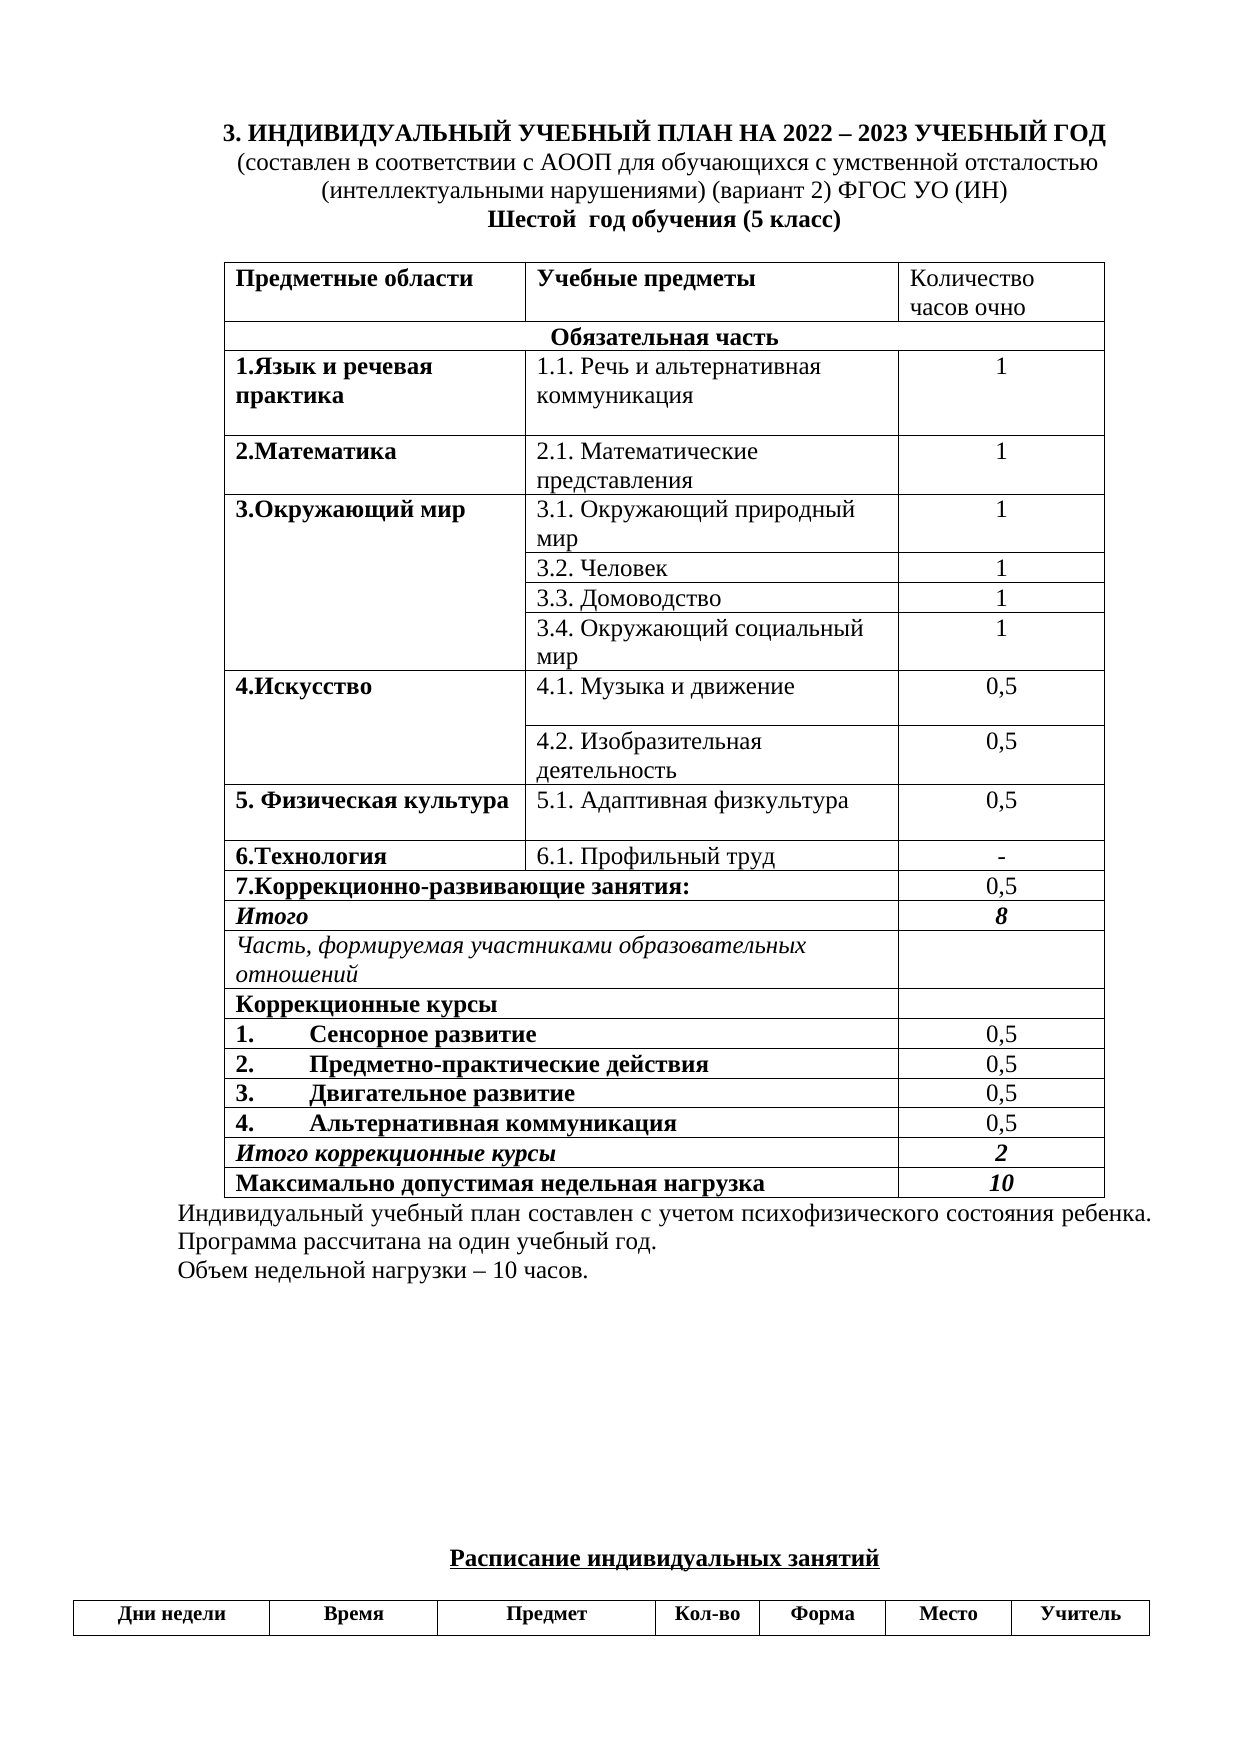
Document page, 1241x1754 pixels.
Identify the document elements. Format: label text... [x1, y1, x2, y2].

table_cell 1 [899, 553, 1104, 582]
table_header Количество часов очно [899, 263, 1104, 321]
table_cell 4.1. Музыка и движение [526, 671, 898, 725]
table_cell 1.Язык и речевая практика [225, 351, 525, 435]
table_cell 1 [899, 436, 1104, 493]
table_cell 5.1. Адаптивная физкультура [526, 785, 898, 840]
table_cell 0,5 [899, 785, 1104, 840]
table_cell 0,5 [899, 871, 1104, 900]
table_cell 1 [899, 495, 1104, 552]
table_cell 2.1. Математические представления [526, 436, 898, 493]
table_cell Сенсорное развитие [225, 1019, 898, 1048]
table_header Учебные предметы [526, 263, 898, 321]
table_header Предмет [438, 1601, 655, 1635]
table_header Время проведения [270, 1601, 437, 1635]
table_cell Итого коррекционные курсы [225, 1138, 898, 1167]
table_header Место проведения [886, 1601, 1011, 1635]
table_header Дни недели [74, 1601, 269, 1635]
table_cell 3.1. Окружающий природный мир [526, 495, 898, 552]
text (составлен в соответствии с АООП для обучающихся с умственной отсталостью (интеллектуальными нарушениями) (вариант 2) ФГОС УО (ИН) [177, 147, 1152, 204]
table_cell Обязательная часть [225, 322, 1104, 350]
table_cell 3.Окружающий мир [225, 495, 525, 670]
text Индивидуальный учебный план составлен с учетом психофизического состояния ребенка. Программа рассчитана на один учебный год. [177, 346, 1152, 1255]
text Объем недельной нагрузки – 10 часов. [177, 1255, 1152, 1284]
table_cell 5. Физическая культура [225, 785, 525, 840]
table_cell - [899, 841, 1104, 870]
table_cell 0,5 [899, 1079, 1104, 1107]
text Расписание индивидуальных занятий [177, 1543, 1152, 1571]
table_cell Итого [225, 901, 898, 929]
table_cell 1.1. Речь и альтернативная коммуникация [526, 351, 898, 435]
table_cell 10 [899, 1168, 1104, 1197]
table_cell 1 [899, 583, 1104, 612]
table_cell 3.4. Окружающий социальный мир [526, 613, 898, 670]
text Шестой год обучения (5 класс) [177, 204, 1152, 233]
table_cell 0,5 [899, 1019, 1104, 1048]
table_cell Альтернативная коммуникация [225, 1108, 898, 1137]
table_cell 4.2. Изобразительная деятельность [526, 726, 898, 784]
table_cell 3.3. Домоводство [526, 583, 898, 612]
table_header Предметные области [225, 263, 525, 321]
table_cell 7.Коррекционно-развивающие занятия: [225, 871, 898, 900]
table_cell 0,5 [899, 1108, 1104, 1137]
table_header Форма проведения [760, 1601, 885, 1635]
table_cell 6.Технология [225, 841, 525, 870]
table_cell 1 [899, 351, 1104, 435]
table_cell 4.Искусство [225, 671, 525, 784]
table_cell [899, 931, 1104, 988]
table_cell 0,5 [899, 671, 1104, 725]
table_cell 1 [899, 613, 1104, 670]
table_cell 8 [899, 901, 1104, 929]
table_cell 2.Математика [225, 436, 525, 493]
table_cell Часть, формируемая участниками образовательных отношений [225, 931, 898, 988]
table_cell 2 [899, 1138, 1104, 1167]
table_cell 0,5 [899, 726, 1104, 784]
table_cell 3.2. Человек [526, 553, 898, 582]
table_cell 0,5 [899, 1049, 1104, 1077]
table_cell Максимально допустимая недельная нагрузка [225, 1168, 898, 1197]
table_cell Предметно-практические действия [225, 1049, 898, 1077]
table_cell 6.1. Профильный труд [526, 841, 898, 870]
table_cell Двигательное развитие [225, 1079, 898, 1107]
table_cell [899, 989, 1104, 1018]
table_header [656, 1601, 759, 1635]
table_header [1012, 1601, 1149, 1635]
text 3. ИНДИВИДУАЛЬНЫЙ УЧЕБНЫЙ ПЛАН НА 2022 – 2023 УЧЕБНЫЙ ГОД [177, 118, 1152, 147]
table_cell Коррекционные курсы [225, 989, 898, 1018]
